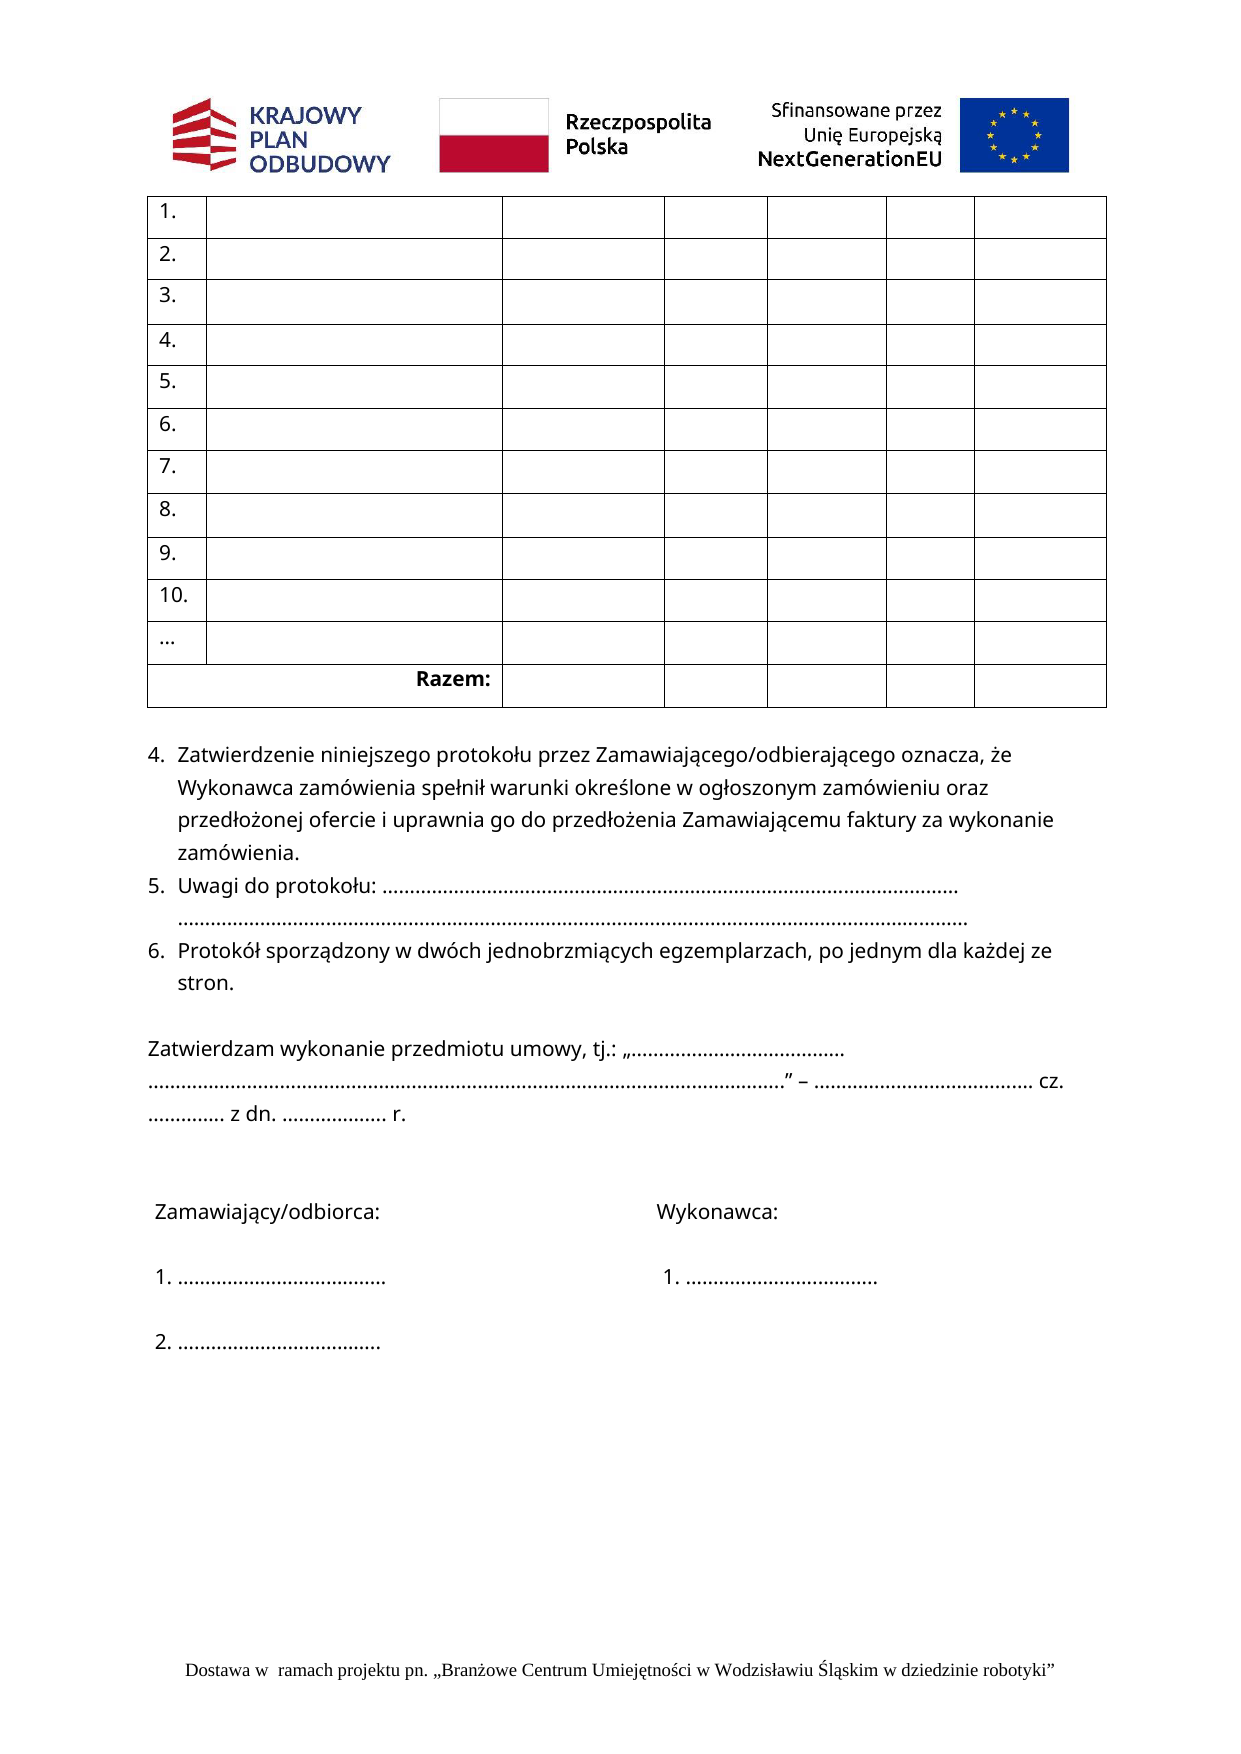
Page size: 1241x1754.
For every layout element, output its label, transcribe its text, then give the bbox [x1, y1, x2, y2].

table_cell [665, 494, 767, 537]
table_cell [665, 280, 767, 324]
text 2. …..………………………….. [154, 1327, 1093, 1356]
table_cell 7. [148, 451, 206, 493]
table_cell [503, 580, 664, 621]
table_cell [768, 451, 886, 493]
table_cell [887, 280, 974, 324]
table_cell [503, 409, 664, 450]
table_cell [503, 325, 664, 365]
table_cell [665, 538, 767, 579]
table_cell [768, 197, 886, 238]
table_cell [887, 622, 974, 663]
table_cell [207, 494, 502, 537]
table_cell [975, 239, 1106, 279]
table_cell [975, 409, 1106, 450]
list Zatwierdzenie niniejszego protokołu przez Zamawiającego/odbierającego oznacza, że Wykonawca zamówienia spełnił warunki określone w ogłoszonym zamówieniu oraz przedłożonej ofercie i uprawnia go do przedłożenia Zamawiającemu faktury za wykonanie zamówienia. [148, 740, 1093, 867]
table_cell [887, 197, 974, 238]
table_cell [207, 538, 502, 579]
table_cell [975, 665, 1106, 707]
table_cell 3. [148, 280, 206, 324]
table_cell [503, 239, 664, 279]
table_cell [887, 239, 974, 279]
table_cell [768, 665, 886, 707]
text 1. …………………………..…… 1. …..……………….……….. [154, 1262, 1093, 1290]
table_cell [768, 580, 886, 621]
table_cell [665, 580, 767, 621]
table_cell [887, 538, 974, 579]
table_cell [207, 197, 502, 238]
table_cell [207, 580, 502, 621]
table_cell [503, 622, 664, 663]
table_cell [768, 280, 886, 324]
table_cell [207, 325, 502, 365]
table_cell 8. [148, 494, 206, 537]
table_cell … [148, 622, 206, 663]
table_cell [503, 538, 664, 579]
table_cell 5. [148, 366, 206, 408]
table_cell [665, 622, 767, 663]
table_cell Razem: [148, 665, 502, 707]
table_cell [768, 239, 886, 279]
table_cell [887, 494, 974, 537]
table_cell [665, 239, 767, 279]
table_cell [207, 366, 502, 408]
table_cell [503, 451, 664, 493]
table_cell [665, 197, 767, 238]
table_cell [768, 409, 886, 450]
table_cell [665, 665, 767, 707]
table_cell [503, 494, 664, 537]
table_cell [207, 451, 502, 493]
table_cell [768, 494, 886, 537]
text Zamawiający/odbiorca: Wykonawca: [154, 1197, 1093, 1225]
table_cell [503, 280, 664, 324]
table_cell [887, 580, 974, 621]
table_cell [665, 409, 767, 450]
text Zatwierdzam wykonanie przedmiotu umowy, tj.: „………………………………… ……………………………………………………………………………………………………..” – …………………………………. cz. ………….. z dn. …………….... r. [148, 1034, 1093, 1127]
table_cell [887, 451, 974, 493]
table_cell [975, 622, 1106, 663]
table_cell [665, 325, 767, 365]
table_cell [975, 494, 1106, 537]
table_cell [975, 451, 1106, 493]
table_cell [768, 325, 886, 365]
table_cell [768, 622, 886, 663]
table_cell [975, 538, 1106, 579]
list Uwagi do protokołu: …………………………………………………………………………………………… ……………………………………………………………………………………………………………………………… [148, 871, 1093, 932]
table_cell [975, 366, 1106, 408]
table_cell [207, 409, 502, 450]
table_cell 6. [148, 409, 206, 450]
table_cell [665, 451, 767, 493]
table_cell [207, 239, 502, 279]
table_cell [887, 325, 974, 365]
table_cell 2. [148, 239, 206, 279]
table_cell [665, 366, 767, 408]
table_cell [887, 366, 974, 408]
table_cell [503, 197, 664, 238]
table_cell 4. [148, 325, 206, 365]
table_cell [503, 665, 664, 707]
table_cell [887, 665, 974, 707]
table_cell [887, 409, 974, 450]
table_cell [975, 580, 1106, 621]
table_cell [975, 280, 1106, 324]
list Protokół sporządzony w dwóch jednobrzmiących egzemplarzach, po jednym dla każdej ze stron. [148, 936, 1093, 997]
table_cell [503, 366, 664, 408]
table_cell 9. [148, 538, 206, 579]
table_cell [768, 538, 886, 579]
table_cell 1. [148, 197, 206, 238]
table_cell 10. [148, 580, 206, 621]
table_cell [768, 366, 886, 408]
table_cell [207, 622, 502, 663]
table_cell [975, 197, 1106, 238]
table_cell [975, 325, 1106, 365]
table_cell [207, 280, 502, 324]
